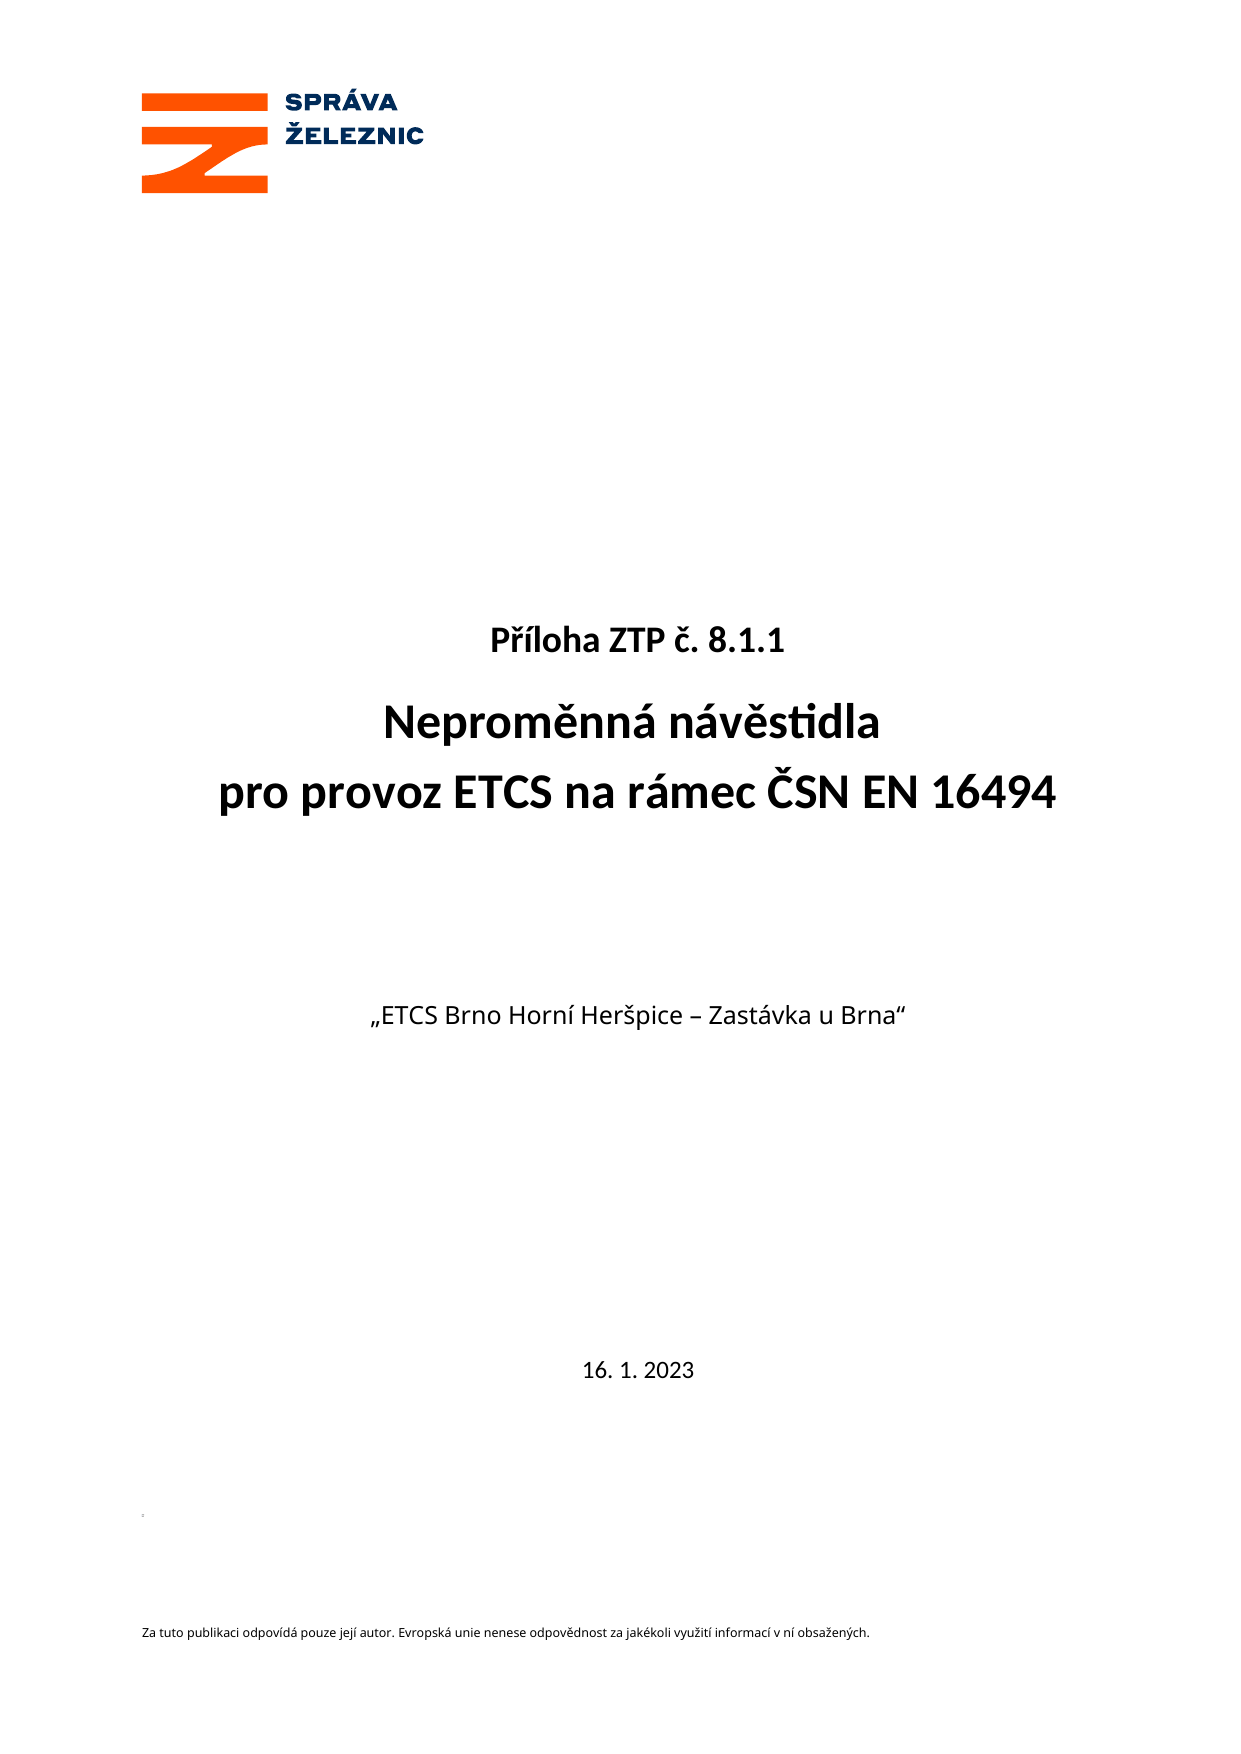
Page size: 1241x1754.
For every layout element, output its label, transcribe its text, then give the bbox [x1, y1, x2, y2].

text Neproměnná návěstidla pro provoz ETCS na rámec ČSN EN 16494 [142, 690, 1134, 821]
text 16. 1. 2023 [142, 1354, 1134, 1385]
text Příloha ZTP č. 8.1.1 [142, 616, 1134, 662]
